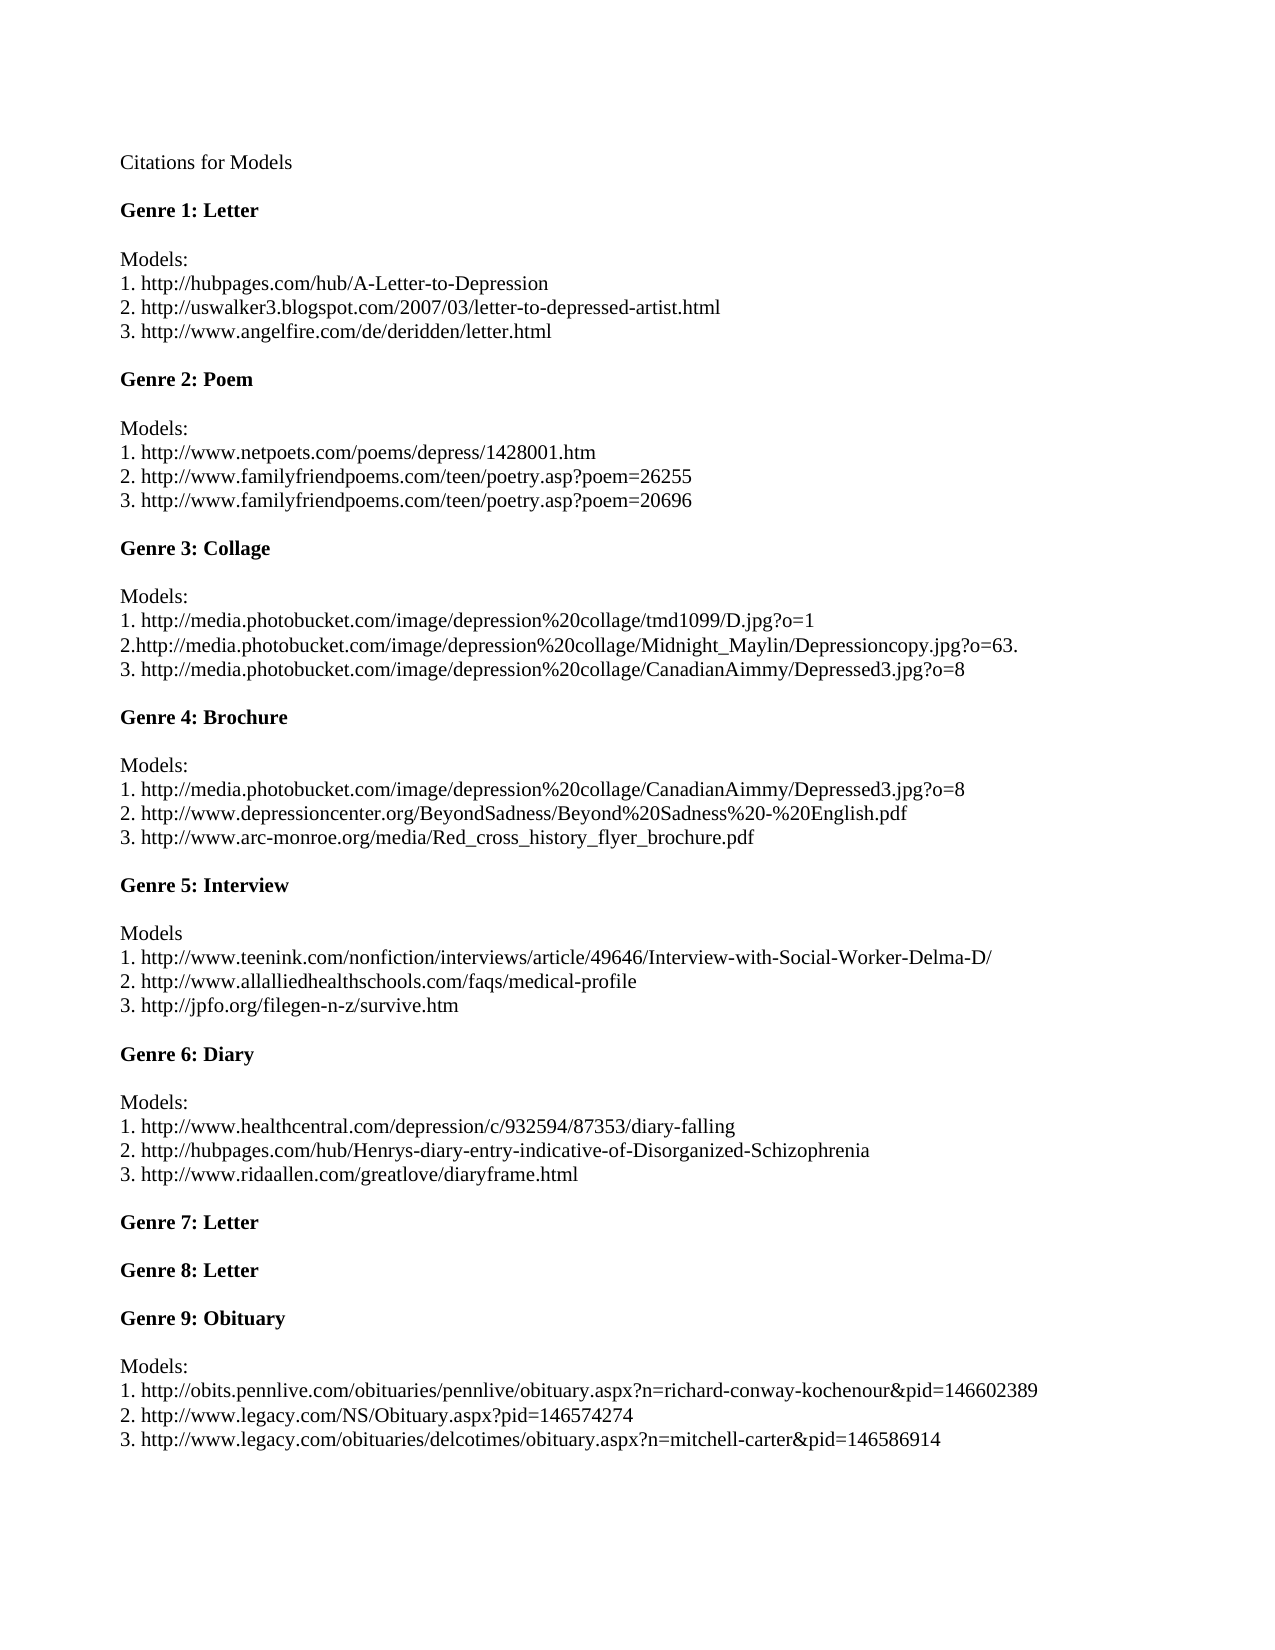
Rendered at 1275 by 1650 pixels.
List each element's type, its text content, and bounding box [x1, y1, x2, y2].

text 2. http://www.allalliedhealthschools.com/faqs/medical-profile [120, 969, 1125, 993]
text 1. http://media.photobucket.com/image/depression%20collage/tmd1099/D.jpg?o=1 [120, 608, 1125, 632]
text Genre 1: Letter [120, 198, 1125, 222]
text Models: [120, 584, 1125, 608]
text 3. http://www.legacy.com/obituaries/delcotimes/obituary.aspx?n=mitchell-carter&pid=146586914 [120, 1427, 1125, 1451]
text Genre 7: Letter [120, 1210, 1125, 1234]
text Models: [120, 1090, 1125, 1114]
text Models: [120, 753, 1125, 777]
text 1. http://media.photobucket.com/image/depression%20collage/CanadianAimmy/Depressed3.jpg?o=8 [120, 777, 1125, 801]
text 1. http://www.netpoets.com/poems/depress/1428001.htm [120, 440, 1125, 464]
text Genre 6: Diary [120, 1042, 1125, 1066]
text 2. http://www.legacy.com/NS/Obituary.aspx?pid=146574274 [120, 1402, 1125, 1427]
text 3. http://jpfo.org/filegen-n-z/survive.htm [120, 993, 1125, 1017]
text 1. http://obits.pennlive.com/obituaries/pennlive/obituary.aspx?n=richard-conway-kochenour&pid=146602389 [120, 1378, 1125, 1402]
text Genre 5: Interview [120, 873, 1125, 897]
text 2. http://hubpages.com/hub/Henrys-diary-entry-indicative-of-Disorganized-Schizophrenia [120, 1138, 1125, 1162]
text 1. http://www.healthcentral.com/depression/c/932594/87353/diary-falling [120, 1114, 1125, 1138]
text Genre 9: Obituary [120, 1306, 1125, 1330]
text Genre 4: Brochure [120, 705, 1125, 729]
text Genre 2: Poem [120, 367, 1125, 391]
text Models: [120, 1354, 1125, 1378]
text Models: [120, 247, 1125, 271]
text Genre 8: Letter [120, 1258, 1125, 1282]
text 3. http://www.arc-monroe.org/media/Red_cross_history_flyer_brochure.pdf [120, 825, 1125, 849]
text 1. http://hubpages.com/hub/A-Letter-to-Depression [120, 271, 1125, 295]
text 3. http://media.photobucket.com/image/depression%20collage/CanadianAimmy/Depressed3.jpg?o=8 [120, 657, 1125, 681]
text 2. http://uswalker3.blogspot.com/2007/03/letter-to-depressed-artist.html [120, 295, 1125, 319]
text 2.http://media.photobucket.com/image/depression%20collage/Midnight_Maylin/Depressioncopy.jpg?o=63. [120, 632, 1125, 657]
text 3. http://www.familyfriendpoems.com/teen/poetry.asp?poem=20696 [120, 488, 1125, 512]
text 2. http://www.familyfriendpoems.com/teen/poetry.asp?poem=26255 [120, 464, 1125, 488]
text Genre 3: Collage [120, 536, 1125, 560]
text Models: [120, 416, 1125, 440]
text 2. http://www.depressioncenter.org/BeyondSadness/Beyond%20Sadness%20-%20English.pdf [120, 801, 1125, 825]
text 1. http://www.teenink.com/nonfiction/interviews/article/49646/Interview-with-Social-Worker-Delma-D/ [120, 945, 1125, 969]
text Models [120, 921, 1125, 945]
text 3. http://www.ridaallen.com/greatlove/diaryframe.html [120, 1162, 1125, 1186]
text 3. http://www.angelfire.com/de/deridden/letter.html [120, 319, 1125, 343]
text Citations for Models [120, 150, 1125, 174]
